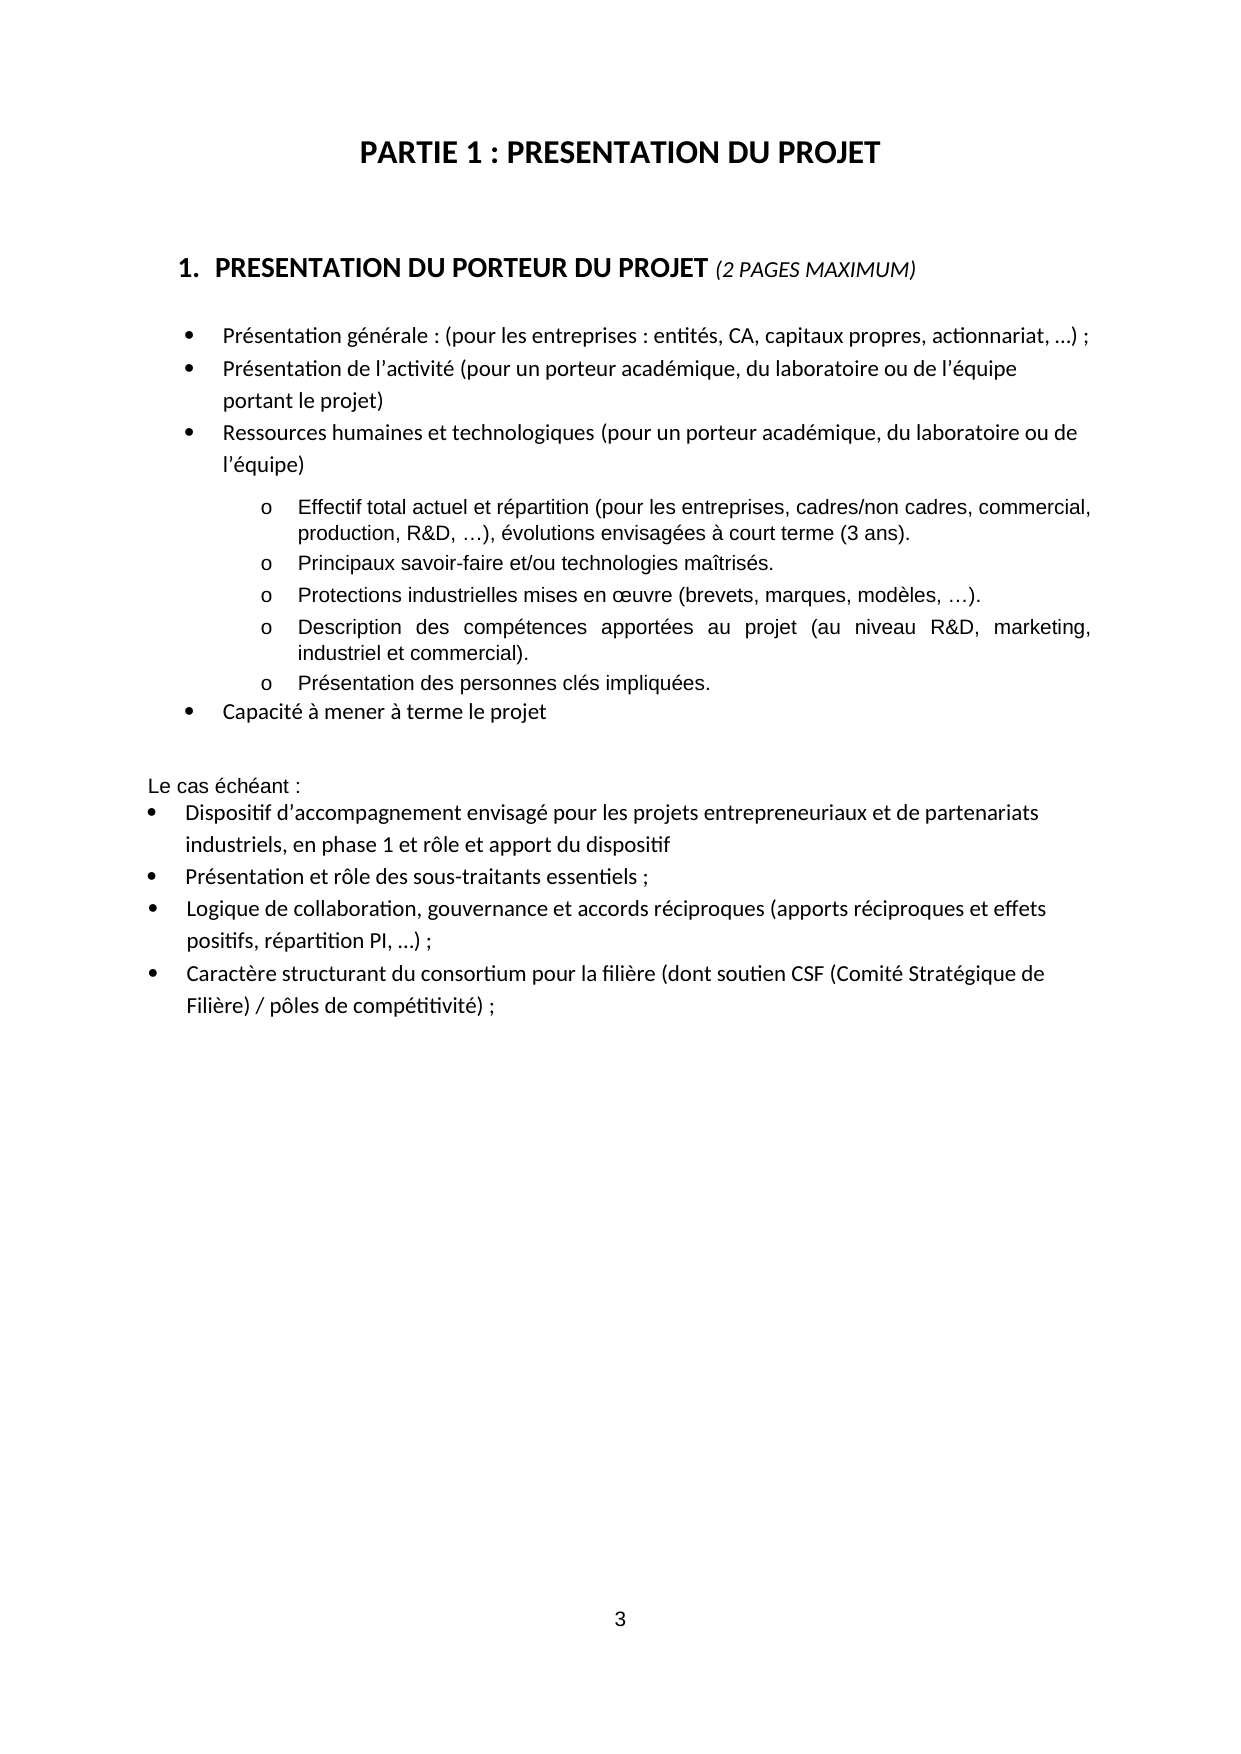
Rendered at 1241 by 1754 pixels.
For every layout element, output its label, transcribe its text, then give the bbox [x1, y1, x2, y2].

list Présentation de l’activité (pour un porteur académique, du laboratoire ou de l’équipe portant le projet) [185, 354, 1092, 414]
list Description des compétences apportées au projet (au niveau R&D, marketing, industriel et commercial). [260, 615, 1092, 665]
list Capacité à mener à terme le projet [185, 697, 1092, 725]
list Présentation et rôle des sous-traitants essentiels ; [148, 862, 1092, 890]
list Principaux savoir-faire et/ou technologies maîtrisés. [260, 551, 1092, 577]
list Présentation générale : (pour les entreprises : entités, CA, capitaux propres, actionnariat, …) ; [185, 322, 1092, 349]
text Le cas échéant : [148, 774, 1092, 798]
list Logique de collaboration, gouvernance et accords réciproques (apports réciproques et effets positifs, répartition PI, …) ; [149, 894, 1092, 955]
list Caractère structurant du consortium pour la filière (dont soutien CSF (Comité Stratégique de Filière) / pôles de compétitivité) ; [149, 959, 1092, 1019]
list Présentation des personnes clés impliquées. [260, 671, 1092, 697]
list Protections industrielles mises en œuvre (brevets, marques, modèles, …). [260, 583, 1092, 609]
list Dispositif d’accompagnement envisagé pour les projets entrepreneuriaux et de partenariats industriels, en phase 1 et rôle et apport du dispositif [148, 798, 1092, 858]
subtitle PResentation du porteur du projet (2 PAGES MAXIMUM) [177, 249, 1092, 285]
list Ressources humaines et technologiques (pour un porteur académique, du laboratoire ou de l’équipe) [185, 418, 1092, 478]
subtitle PARTIE 1 : Presentation DU PROJET [148, 131, 1092, 171]
list Effectif total actuel et répartition (pour les entreprises, cadres/non cadres, commercial, production, R&D, …), évolutions envisagées à court terme (3 ans). [260, 495, 1092, 545]
